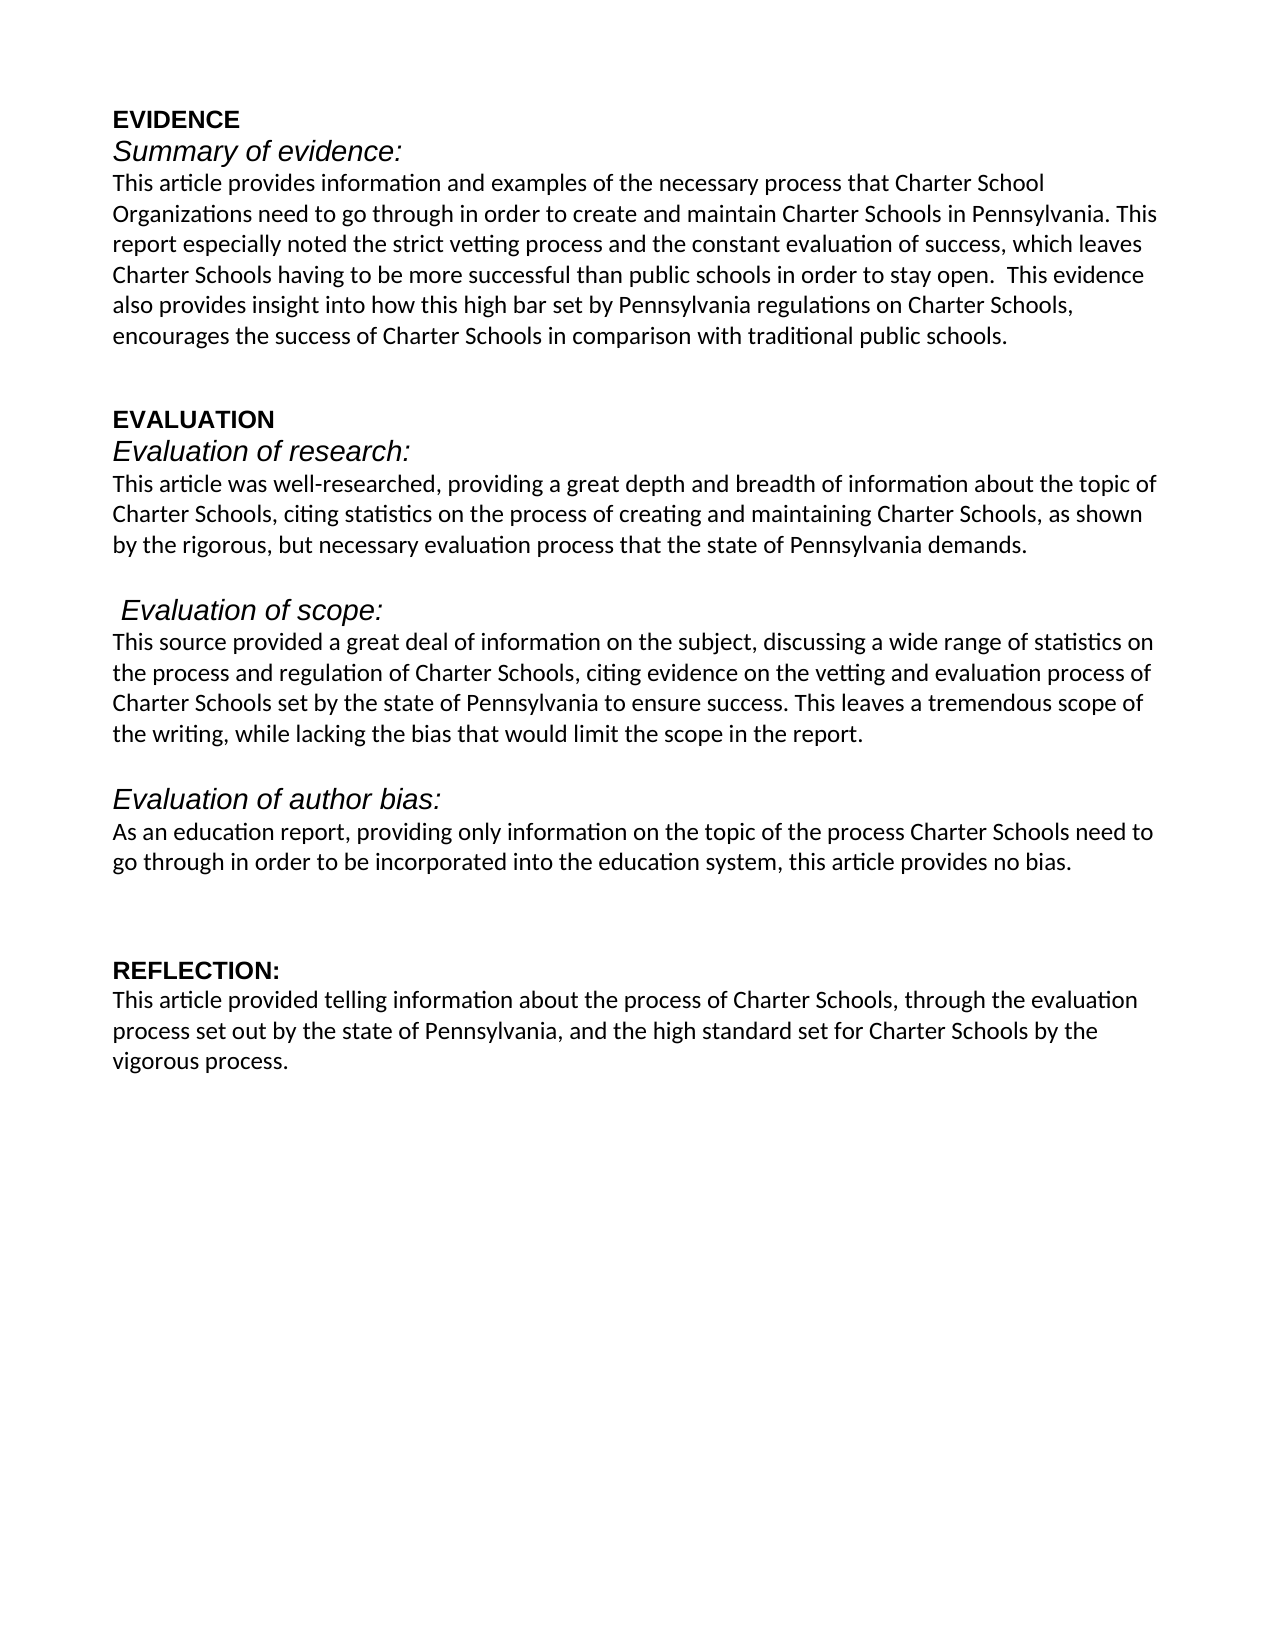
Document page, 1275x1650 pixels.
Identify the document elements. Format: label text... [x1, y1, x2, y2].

text EVIDENCE [112, 105, 1162, 134]
text Evaluation of scope: [112, 593, 1162, 626]
text This article provides information and examples of the necessary process that Charter School Organizations need to go through in order to create and maintain Charter Schools in Pennsylvania. This report especially noted the strict vetting process and the constant evaluation of success, which leaves Charter Schools having to be more successful than public schools in order to stay open. This evidence also provides insight into how this high bar set by Pennsylvania regulations on Charter Schools, encourages the success of Charter Schools in comparison with traditional public schools. [112, 167, 1162, 350]
text Evaluation of author bias: [112, 782, 1162, 816]
text Summary of evidence: [112, 134, 1162, 167]
text This source provided a great deal of information on the subject, discussing a wide range of statistics on the process and regulation of Charter Schools, citing evidence on the vetting and evaluation process of Charter Schools set by the state of Pennsylvania to ensure success. This leaves a tremendous scope of the writing, while lacking the bias that would limit the scope in the report. [112, 626, 1162, 748]
text EVALUATION [112, 406, 1162, 434]
text As an education report, providing only information on the topic of the process Charter Schools need to go through in order to be incorporated into the education system, this article provides no bias. [112, 816, 1162, 877]
text This article provided telling information about the process of Charter Schools, through the evaluation process set out by the state of Pennsylvania, and the high standard set for Charter Schools by the vigorous process. [112, 984, 1162, 1076]
text Evaluation of research: [112, 434, 1162, 468]
text This article was well-researched, providing a great depth and breadth of information about the topic of Charter Schools, citing statistics on the process of creating and maintaining Charter Schools, as shown by the rigorous, but necessary evaluation process that the state of Pennsylvania demands. [112, 468, 1162, 559]
text REFLECTION: [112, 956, 1162, 984]
